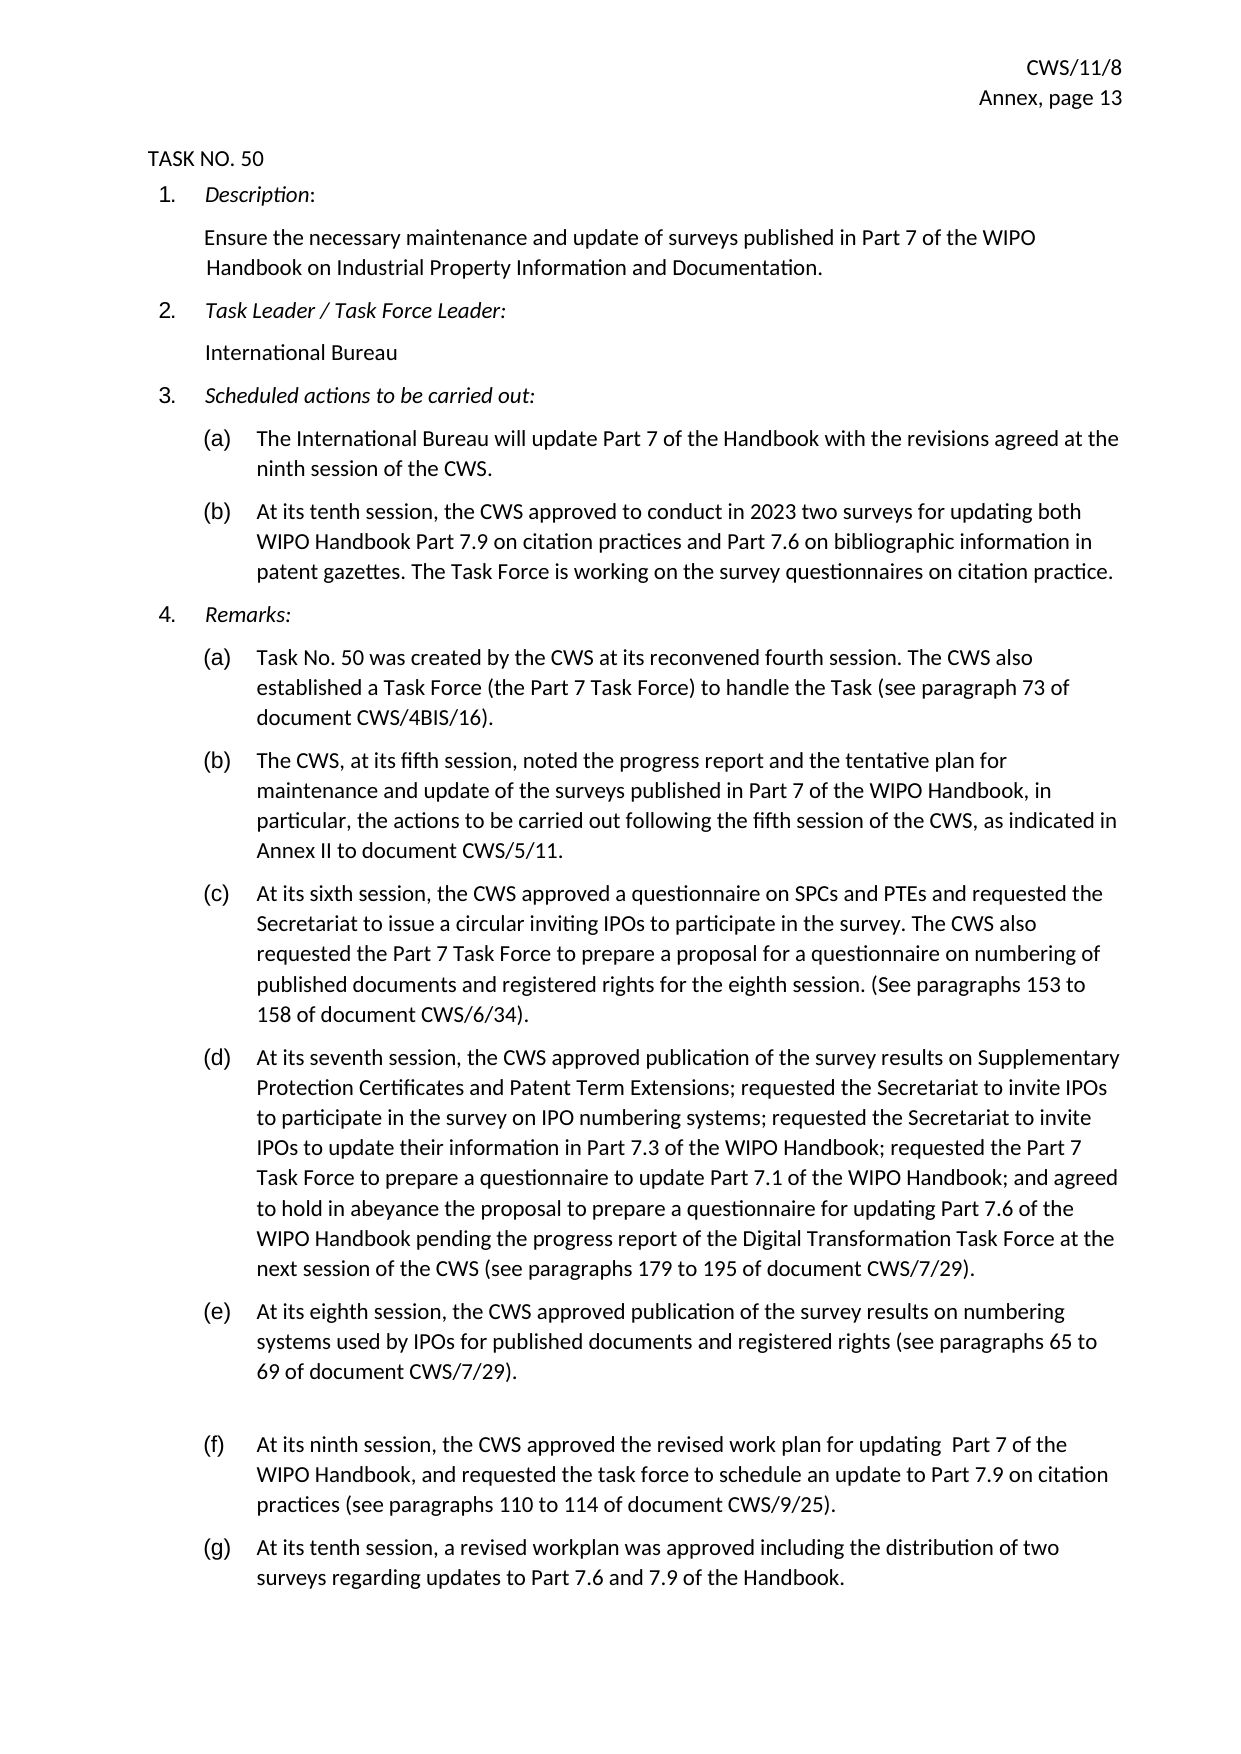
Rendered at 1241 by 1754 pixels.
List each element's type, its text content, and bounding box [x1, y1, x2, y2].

list At its ninth session, the CWS approved the revised work plan for updating Part 7 of the WIPO Handbook, and requested the task force to schedule an update to Part 7.9 on citation practices (see paragraphs 110 to 114 of document CWS/9/25). [203, 1430, 1122, 1518]
subtitle Scheduled actions to be carried out: [158, 381, 1122, 409]
list At its eighth session, the CWS approved publication of the survey results on numbering systems used by IPOs for published documents and registered rights (see paragraphs 65 to 69 of document CWS/7/29). [203, 1297, 1122, 1415]
list The International Bureau will update Part 7 of the Handbook with the revisions agreed at the ninth session of the CWS. [203, 424, 1122, 482]
list At its tenth session, a revised workplan was approved including the distribution of two surveys regarding updates to Part 7.6 and 7.9 of the Handbook. [203, 1533, 1122, 1591]
subtitle Description: [158, 180, 1122, 208]
list At its seventh session, the CWS approved publication of the survey results on Supplementary Protection Certificates and Patent Term Extensions; requested the Secretariat to invite IPOs to participate in the survey on IPO numbering systems; requested the Secretariat to invite IPOs to update their information in Part 7.3 of the WIPO Handbook; requested the Part 7 Task Force to prepare a questionnaire to update Part 7.1 of the WIPO Handbook; and agreed to hold in abeyance the proposal to prepare a questionnaire for updating Part 7.6 of the WIPO Handbook pending the progress report of the Digital Transformation Task Force at the next session of the CWS (see paragraphs 179 to 195 of document CWS/7/29). [203, 1043, 1122, 1282]
list At its tenth session, the CWS approved to conduct in 2023 two surveys for updating both WIPO Handbook Part 7.9 on citation practices and Part 7.6 on bibliographic information in patent gazettes. The Task Force is working on the survey questionnaires on citation practice. [203, 497, 1122, 585]
subtitle Task Leader / Task Force Leader: [158, 296, 1122, 324]
text Ensure the necessary maintenance and update of surveys published in Part 7 of the WIPO Handbook on Industrial Property Information and Documentation. [204, 223, 1122, 281]
list At its sixth session, the CWS approved a questionnaire on SPCs and PTEs and requested the Secretariat to issue a circular inviting IPOs to participate in the survey. The CWS also requested the Part 7 Task Force to prepare a proposal for a questionnaire on numbering of published documents and registered rights for the eighth session. (See paragraphs 153 to 158 of document CWS/6/34). [203, 879, 1122, 1028]
subtitle Remarks: [158, 600, 1122, 628]
list The CWS, at its fifth session, noted the progress report and the tentative plan for maintenance and update of the surveys published in Part 7 of the WIPO Handbook, in particular, the actions to be carried out following the fifth session of the CWS, as indicated in Annex II to document CWS/5/11. [203, 746, 1122, 864]
subtitle TASK NO. 50 [148, 144, 1122, 172]
list Task No. 50 was created by the CWS at its reconvened fourth session. The CWS also established a Task Force (the Part 7 Task Force) to handle the Task (see paragraph 73 of document CWS/4BIS/16). [203, 643, 1122, 731]
text International Bureau [205, 338, 936, 366]
